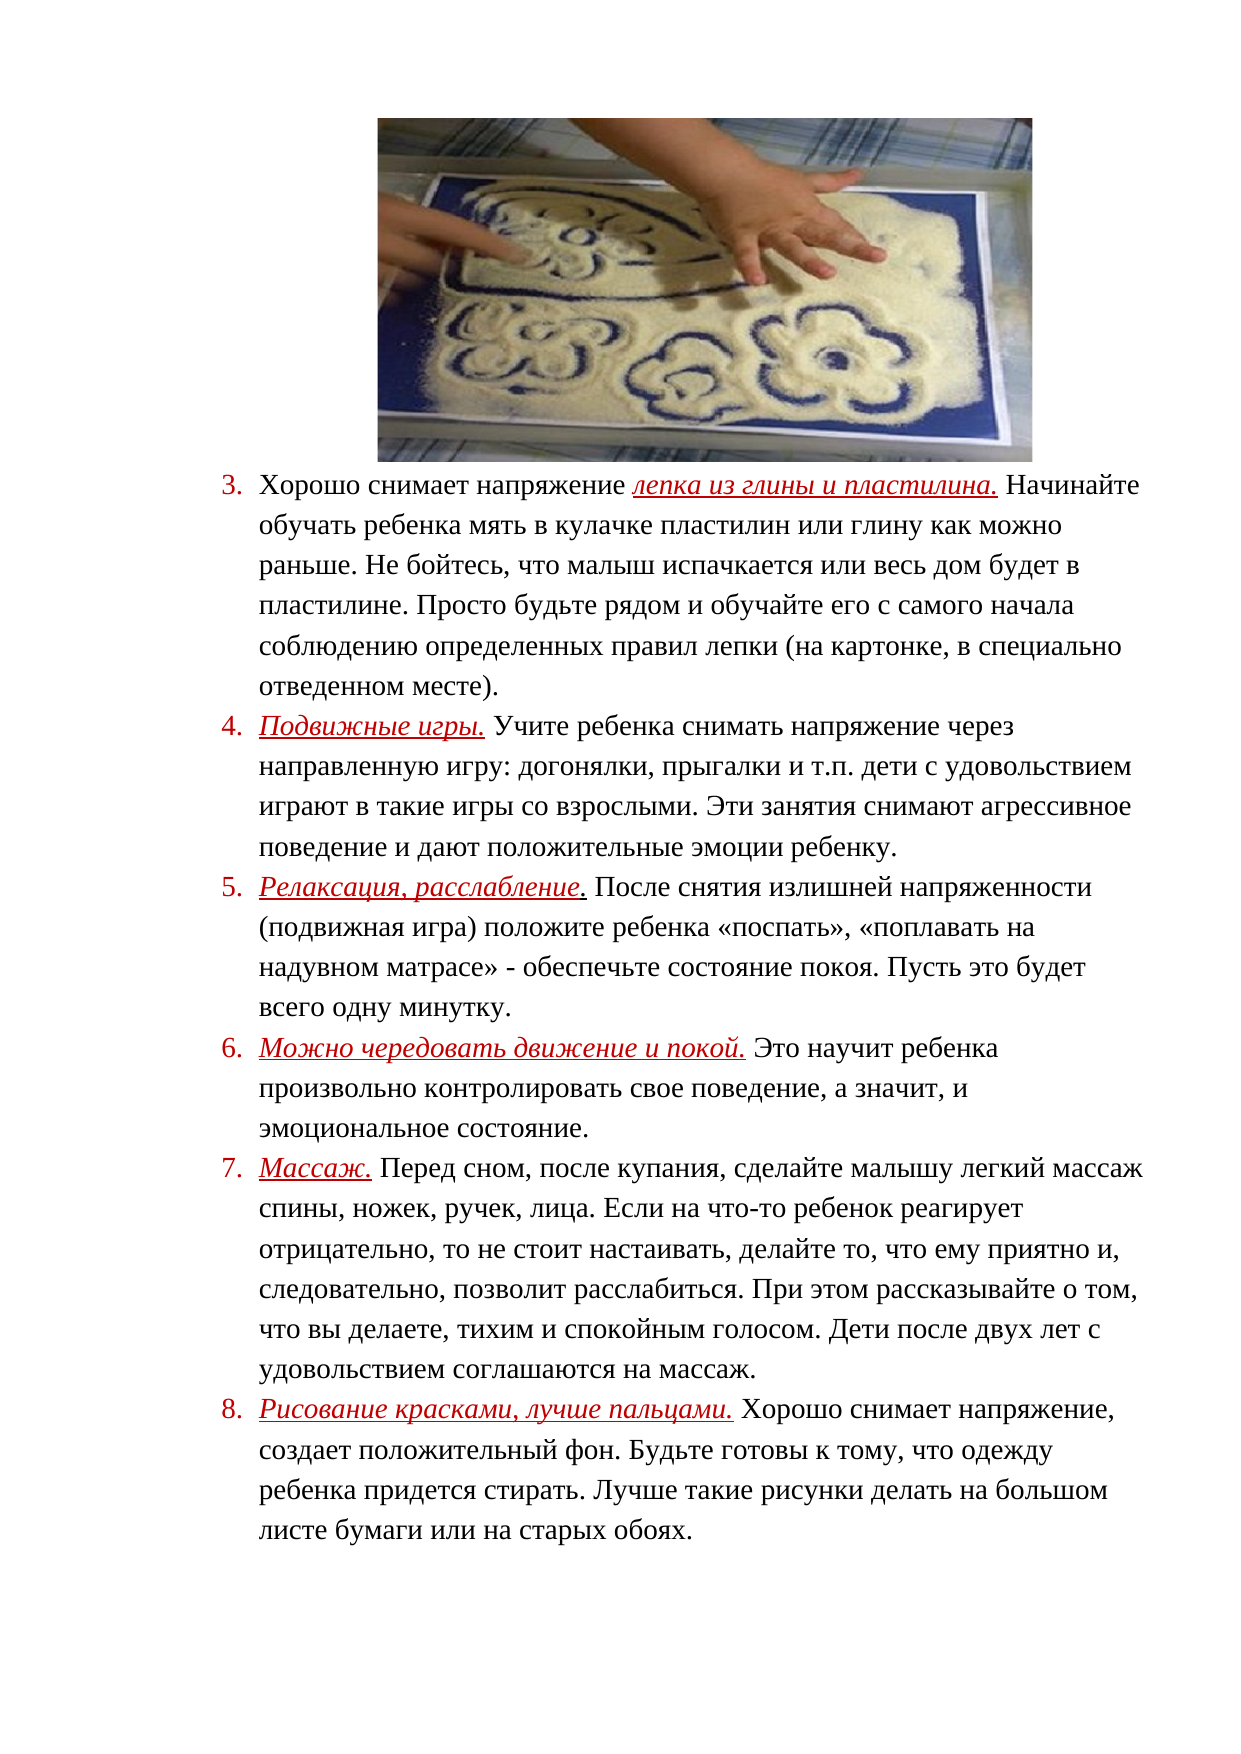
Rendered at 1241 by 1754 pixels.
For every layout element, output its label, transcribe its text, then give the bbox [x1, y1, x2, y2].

list Можно чередовать движение и покой. Это научит ребенка произвольно контролировать свое поведение, а значит, и эмоциональное состояние. [221, 1030, 1152, 1144]
list Массаж. Перед сном, после купания, сделайте малышу легкий массаж спины, ножек, ручек, лица. Если на что-то ребенок реагирует отрицательно, то не стоит настаивать, делайте то, что ему приятно и, следовательно, позволит расслабиться. При этом рассказывайте о том, что вы делаете, тихим и спокойным голосом. Дети после двух лет с удовольствием соглашаются на массаж. [221, 1150, 1152, 1385]
picture [377, 118, 1033, 462]
list Релаксация, расслабление. После снятия излишней напряженности (подвижная игра) положите ребенка «поспать», «поплавать на надувном матрасе» - обеспечьте состояние покоя. Пусть это будет всего одну минутку. [221, 869, 1152, 1023]
list Рисование красками, лучше пальцами. Хорошо снимает напряжение, создает положительный фон. Будьте готовы к тому, что одежду ребенка придется стирать. Лучше такие рисунки делать на большом листе бумаги или на старых обоях. [221, 1392, 1152, 1546]
list Хорошо снимает напряжение лепка из глины и пластилина. Начинайте обучать ребенка мять в кулачке пластилин или глину как можно раньше. Не бойтесь, что малыш испачкается или весь дом будет в пластилине. Просто будьте рядом и обучайте его с самого начала соблюдению определенных правил лепки (на картонке, в специально отведенном месте). [221, 467, 1152, 701]
list Подвижные игры. Учите ребенка снимать напряжение через направленную игру: догонялки, прыгалки и т.п. дети с удовольствием играют в такие игры со взрослыми. Эти занятия снимают агрессивное поведение и дают положительные эмоции ребенку. [221, 708, 1152, 862]
